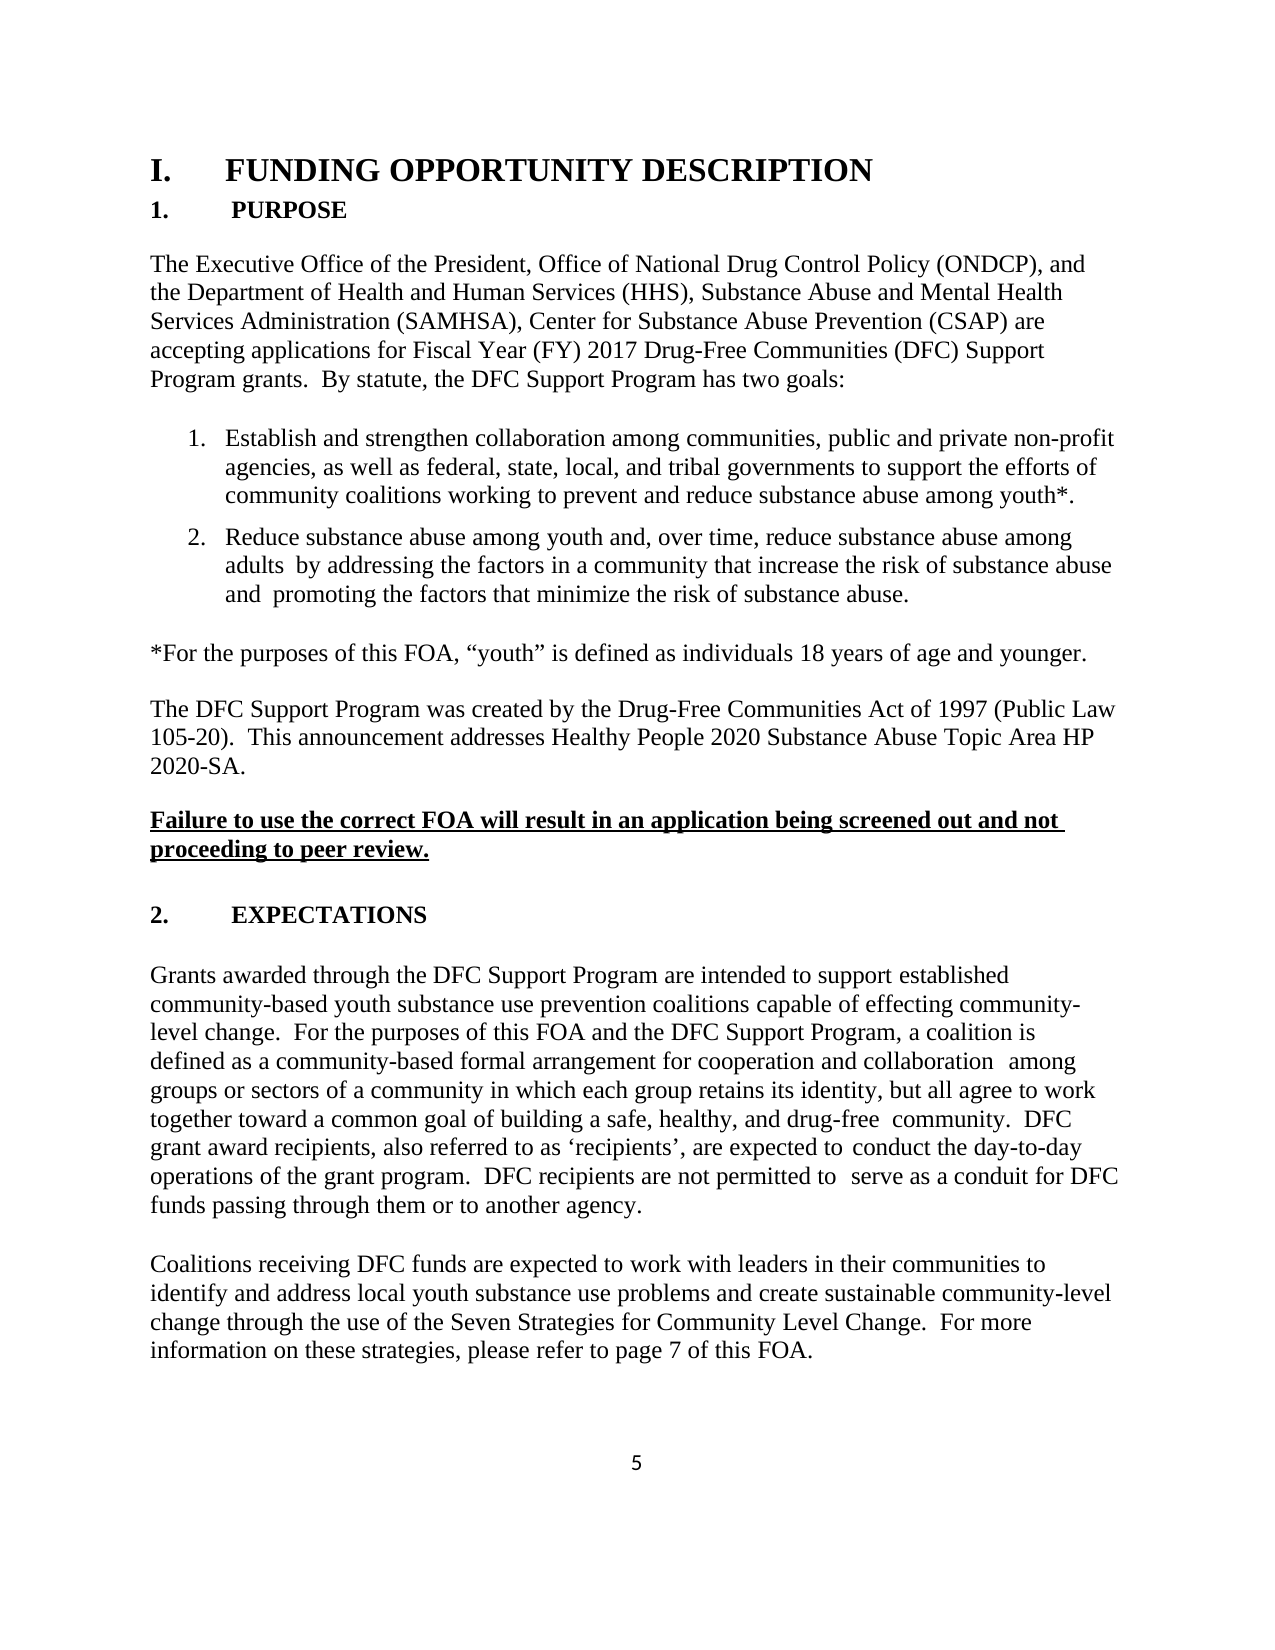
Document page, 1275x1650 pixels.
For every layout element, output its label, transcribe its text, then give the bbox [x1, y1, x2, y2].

text Failure to use the correct FOA will result in an application being screened out and not proceeding to peer review. [150, 805, 1112, 863]
subtitle EXPECTATIONS [150, 901, 1133, 929]
text *For the purposes of this FOA, “youth” is defined as individuals 18 years of age and younger. [150, 638, 1133, 667]
text Grants awarded through the DFC Support Program are intended to support established community-based youth substance use prevention coalitions capable of effecting community- level change. For the purposes of this FOA and the DFC Support Program, a coalition is defined as a community-based formal arrangement for cooperation and collaboration among groups or sectors of a community in which each group retains its identity, but all agree to work together toward a common goal of building a safe, healthy, and drug-free community. DFC grant award recipients, also referred to as ‘recipients’, are expected toconduct the day-to-day operations of the grant program. DFC recipients are not permitted to serve as a conduit for DFC funds passing through them or to another agency. [150, 960, 1122, 1219]
subtitle FUNDING OPPORTUNITY DESCRIPTION [150, 150, 1133, 188]
text The Executive Office of the President, Office of National Drug Control Policy (ONDCP), and the Department of Health and Human Services (HHS), Substance Abuse and Mental Health Services Administration (SAMHSA), Center for Substance Abuse Prevention (CSAP) are accepting applications for Fiscal Year (FY) 2017 Drug-Free Communities (DFC) Support Program grants. By statute, the DFC Support Program has two goals: [150, 249, 1112, 392]
list Reduce substance abuse among youth and, over time, reduce substance abuse among adults by addressing the factors in a community that increase the risk of substance abuse and promoting the factors that minimize the risk of substance abuse. [187, 522, 1117, 608]
subtitle PURPOSE [150, 195, 1133, 224]
text The DFC Support Program was created by the Drug-Free Communities Act of 1997 (Public Law 105-20). This announcement addresses Healthy People 2020 Substance Abuse Topic Area HP 2020-SA. [150, 694, 1119, 780]
list Establish and strengthen collaboration among communities, public and private non-profit agencies, as well as federal, state, local, and tribal governments to support the efforts of community coalitions working to prevent and reduce substance abuse among youth*. [187, 423, 1117, 509]
text Coalitions receiving DFC funds are expected to work with leaders in their communities to identify and address local youth substance use problems and create sustainable community-level change through the use of the Seven Strategies for Community Level Change. For more information on these strategies, please refer to page 7 of this FOA. [150, 1249, 1112, 1364]
